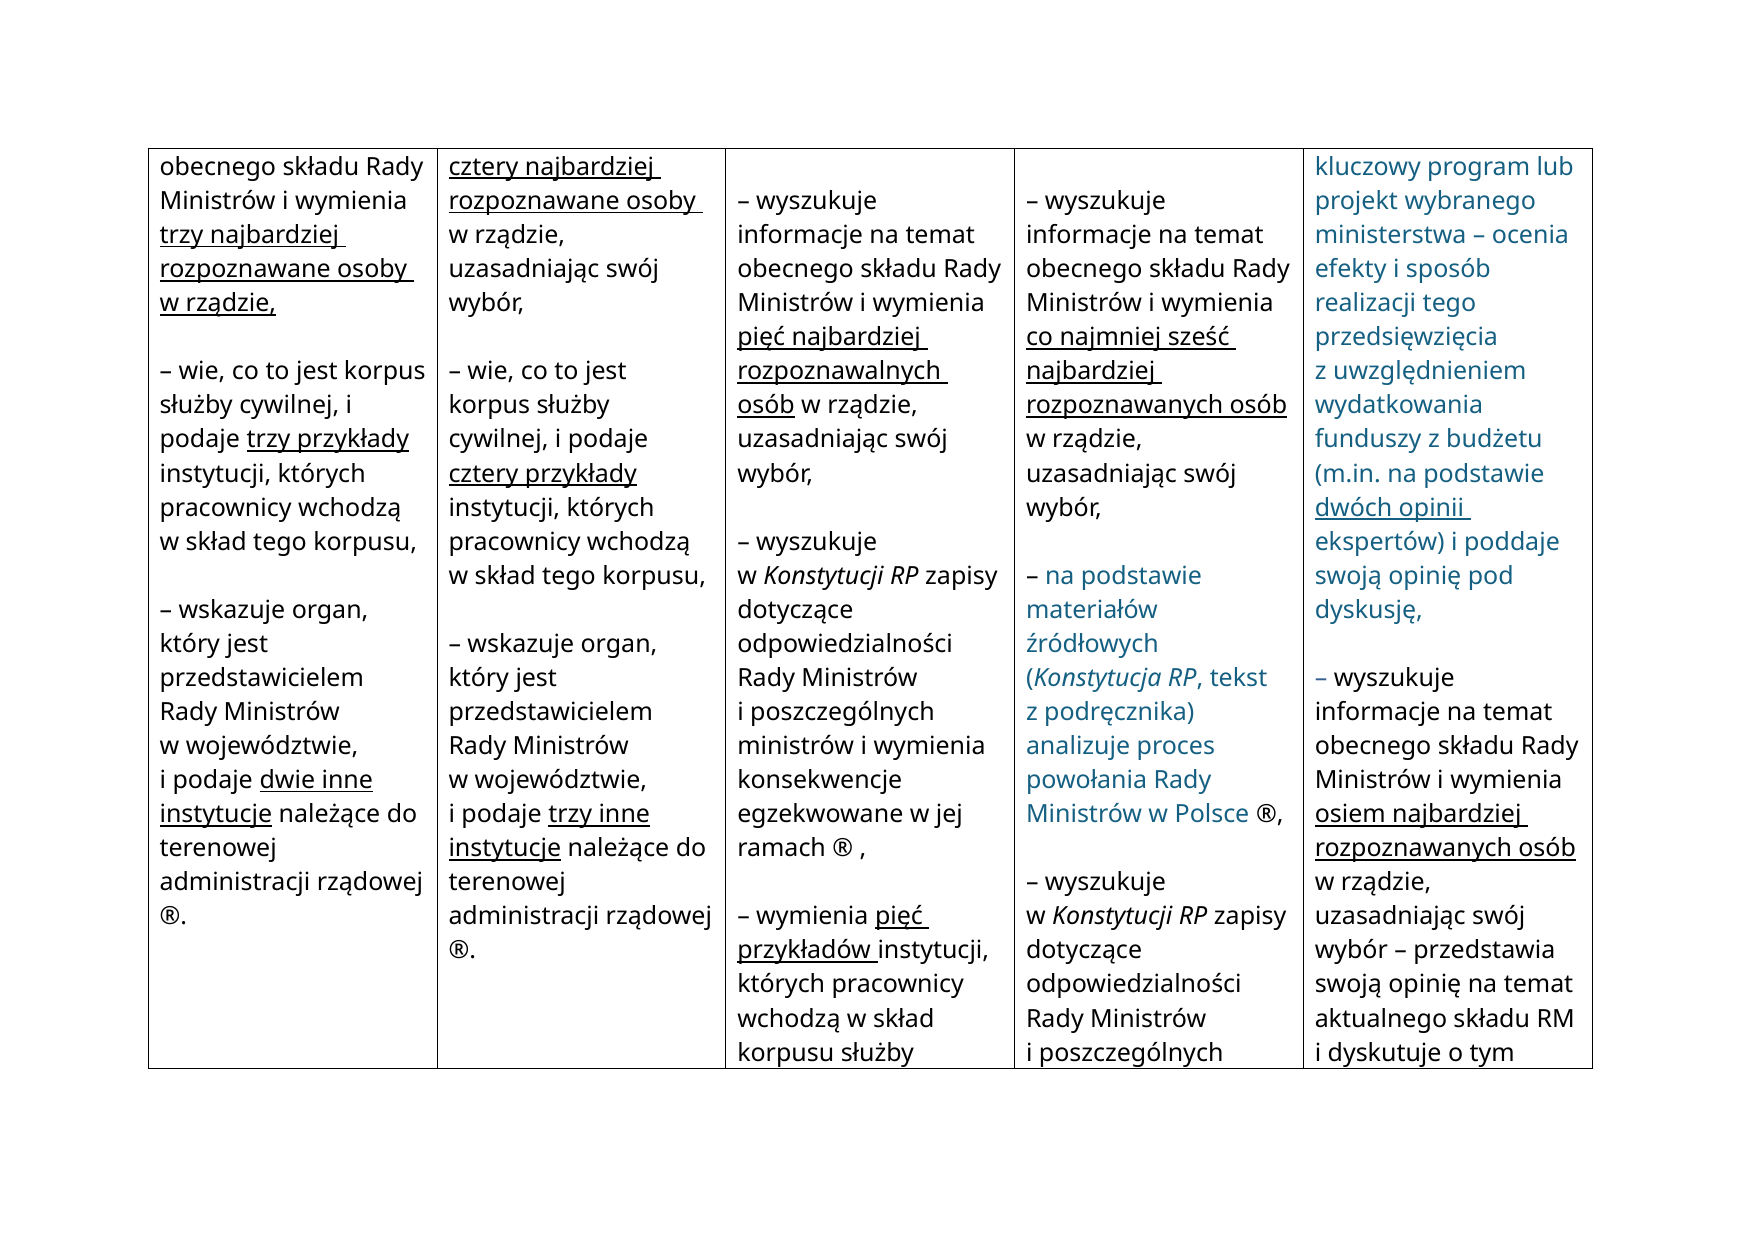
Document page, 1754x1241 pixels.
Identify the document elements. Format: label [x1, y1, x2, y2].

table_cell [149, 149, 437, 1068]
table_cell [726, 149, 1014, 1068]
table_cell [1304, 149, 1592, 1068]
table_cell [1015, 149, 1303, 1068]
table_cell [438, 149, 725, 1068]
